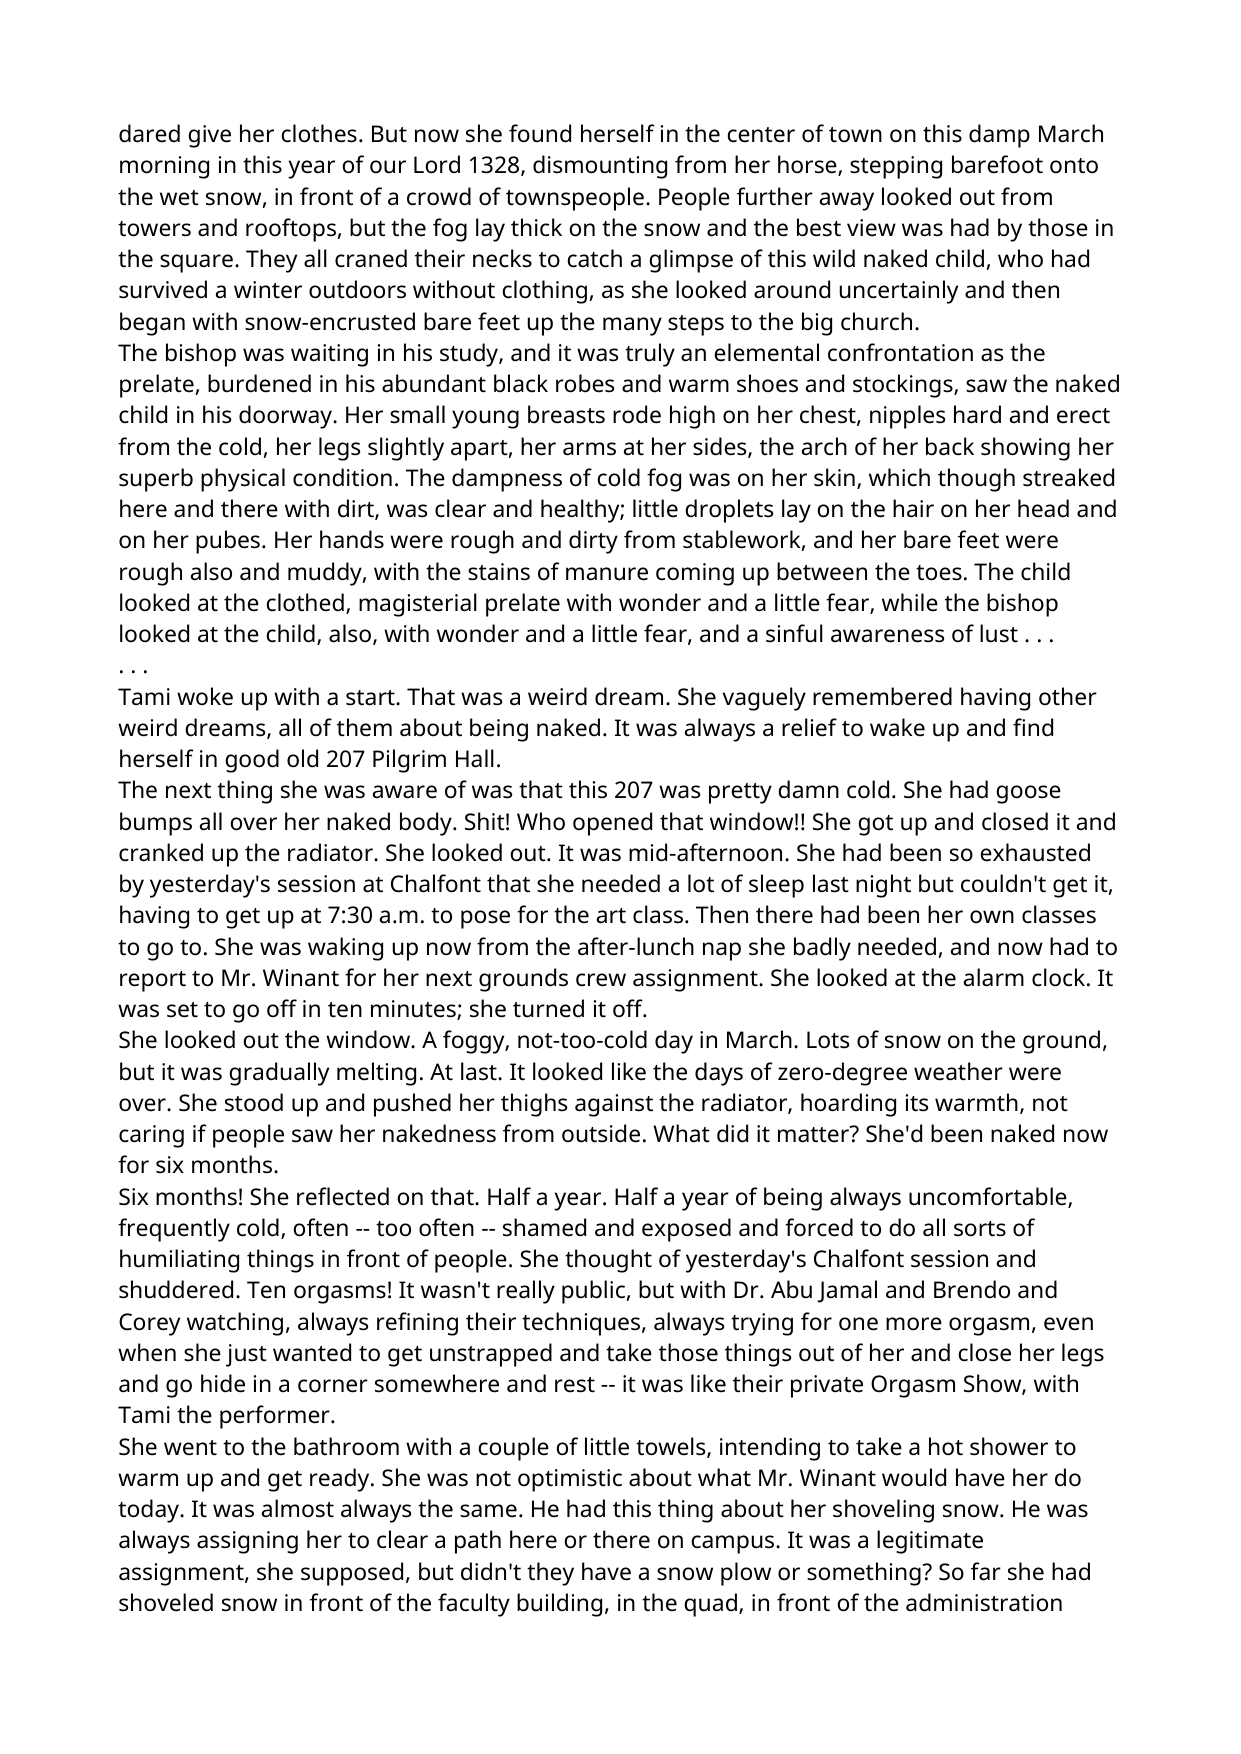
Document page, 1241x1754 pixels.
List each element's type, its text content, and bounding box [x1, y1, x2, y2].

text The next thing she was aware of was that this 207 was pretty damn cold. She had goose bumps all over her naked body. Shit! Who opened that window!! She got up and closed it and cranked up the radiator. She looked out. It was mid-afternoon. She had been so exhausted by yesterday's session at Chalfont that she needed a lot of sleep last night but couldn't get it, having to get up at 7:30 a.m. to pose for the art class. Then there had been her own classes to go to. She was waking up now from the after-lunch nap she badly needed, and now had to report to Mr. Winant for her next grounds crew assignment. She looked at the alarm clock. It was set to go off in ten minutes; she turned it off. [118, 774, 1122, 1024]
text . . . [118, 649, 1122, 681]
text She looked out the window. A foggy, not-too-cold day in March. Lots of snow on the ground, but it was gradually melting. At last. It looked like the days of zero-degree weather were over. She stood up and pushed her thighs against the radiator, hoarding its warmth, not caring if people saw her nakedness from outside. What did it matter? She'd been naked now for six months. [118, 1024, 1122, 1181]
text Tami woke up with a start. That was a weird dream. She vaguely remembered having other weird dreams, all of them about being naked. It was always a relief to wake up and find herself in good old 207 Pilgrim Hall. [118, 681, 1122, 774]
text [118, 118, 1122, 337]
text The bishop was waiting in his study, and it was truly an elemental confrontation as the prelate, burdened in his abundant black robes and warm shoes and stockings, saw the naked child in his doorway. Her small young breasts rode high on her chest, nipples hard and erect from the cold, her legs slightly apart, her arms at her sides, the arch of her back showing her superb physical condition. The dampness of cold fog was on her skin, which though streaked here and there with dirt, was clear and healthy; little droplets lay on the hair on her head and on her pubes. Her hands were rough and dirty from stablework, and her bare feet were rough also and muddy, with the stains of manure coming up between the toes. The child looked at the clothed, magisterial prelate with wonder and a little fear, while the bishop looked at the child, also, with wonder and a little fear, and a sinful awareness of lust . . . [118, 337, 1122, 649]
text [118, 1431, 1122, 1618]
text Six months! She reflected on that. Half a year. Half a year of being always uncomfortable, frequently cold, often -- too often -- shamed and exposed and forced to do all sorts of humiliating things in front of people. She thought of yesterday's Chalfont session and shuddered. Ten orgasms! It wasn't really public, but with Dr. Abu Jamal and Brendo and Corey watching, always refining their techniques, always trying for one more orgasm, even when she just wanted to get unstrapped and take those things out of her and close her legs and go hide in a corner somewhere and rest -- it was like their private Orgasm Show, with Tami the performer. [118, 1181, 1122, 1431]
